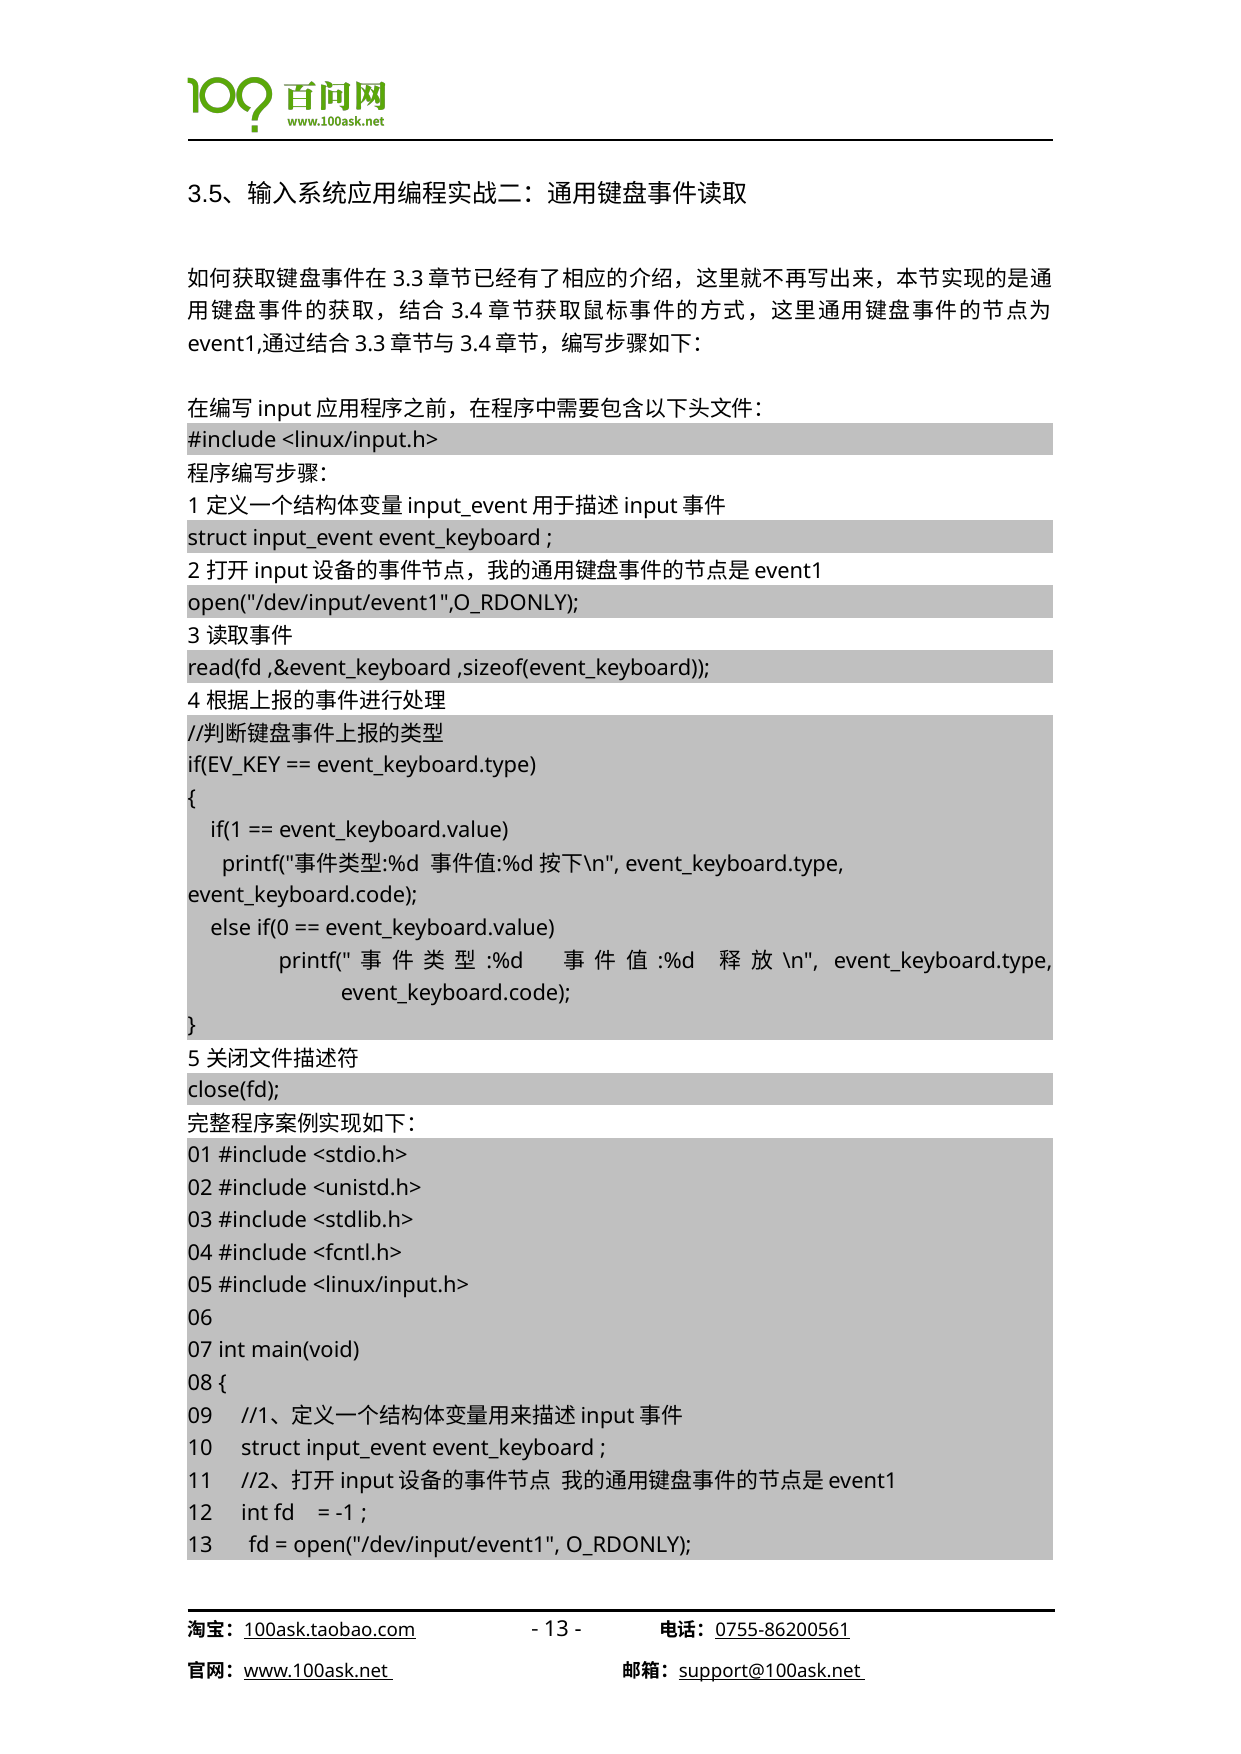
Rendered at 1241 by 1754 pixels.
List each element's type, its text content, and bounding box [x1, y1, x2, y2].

text 11 //2、打开input设备的事件节点 我的通用键盘事件的节点是event1 [187, 1463, 1053, 1495]
text close(fd); [187, 1073, 1053, 1105]
text 完整程序案例实现如下： [187, 1105, 1053, 1138]
text 4 根据上报的事件进行处理 [187, 683, 1053, 715]
text 12 int fd = -1 ; [187, 1495, 1053, 1528]
text 06 [187, 1300, 1053, 1333]
text struct input_event event_keyboard ; [187, 520, 1053, 553]
subtitle 3.5、输入系统应用编程实战二：通用键盘事件读取 [187, 159, 1053, 224]
text 01 #include <stdio.h> [187, 1138, 1053, 1170]
text { [187, 780, 1053, 813]
text 10 struct input_event event_keyboard ; [187, 1430, 1053, 1463]
text 04 #include <fcntl.h> [187, 1235, 1053, 1268]
text //判断键盘事件上报的类型 [187, 715, 1053, 748]
text 3 读取事件 [187, 618, 1053, 650]
text if(EV_KEY == event_keyboard.type) [187, 748, 1053, 780]
text 02 #include <unistd.h> [187, 1170, 1053, 1203]
picture [187, 77, 386, 138]
text 08 { [187, 1365, 1053, 1398]
text 在编写input应用程序之前，在程序中需要包含以下头文件： [187, 390, 1053, 423]
text 1 定义一个结构体变量input_event用于描述input事件 [187, 488, 1053, 520]
text printf("事件类型:%d 事件值:%d 按下\n", event_keyboard.type, event_keyboard.code); [187, 845, 1053, 910]
text #include <linux/input.h> [187, 423, 1053, 455]
text 程序编写步骤： [187, 455, 1053, 488]
text printf("事件类型:%d 事件值:%d 释放\n", event_keyboard.type, event_keyboard.code); [187, 943, 1053, 1008]
text 03 #include <stdlib.h> [187, 1203, 1053, 1235]
text 09 //1、定义一个结构体变量用来描述input事件 [187, 1398, 1053, 1430]
text 5 关闭文件描述符 [187, 1040, 1053, 1073]
text 05 #include <linux/input.h> [187, 1268, 1053, 1300]
text 07 int main(void) [187, 1333, 1053, 1365]
text 如何获取键盘事件在3.3章节已经有了相应的介绍，这里就不再写出来，本节实现的是通用键盘事件的获取，结合3.4章节获取鼠标事件的方式，这里通用键盘事件的节点为event1,通过结合3.3章节与3.4章节，编写步骤如下： [187, 260, 1053, 358]
text else if(0 == event_keyboard.value) [187, 910, 1053, 943]
text if(1 == event_keyboard.value) [187, 813, 1053, 845]
text } [187, 1008, 1053, 1040]
text 13 fd = open("/dev/input/event1", O_RDONLY); [187, 1528, 1053, 1560]
text 2 打开input设备的事件节点，我的通用键盘事件的节点是event1 [187, 553, 1053, 585]
text read(fd ,&event_keyboard ,sizeof(event_keyboard)); [187, 650, 1053, 683]
text open("/dev/input/event1",O_RDONLY); [187, 585, 1053, 618]
